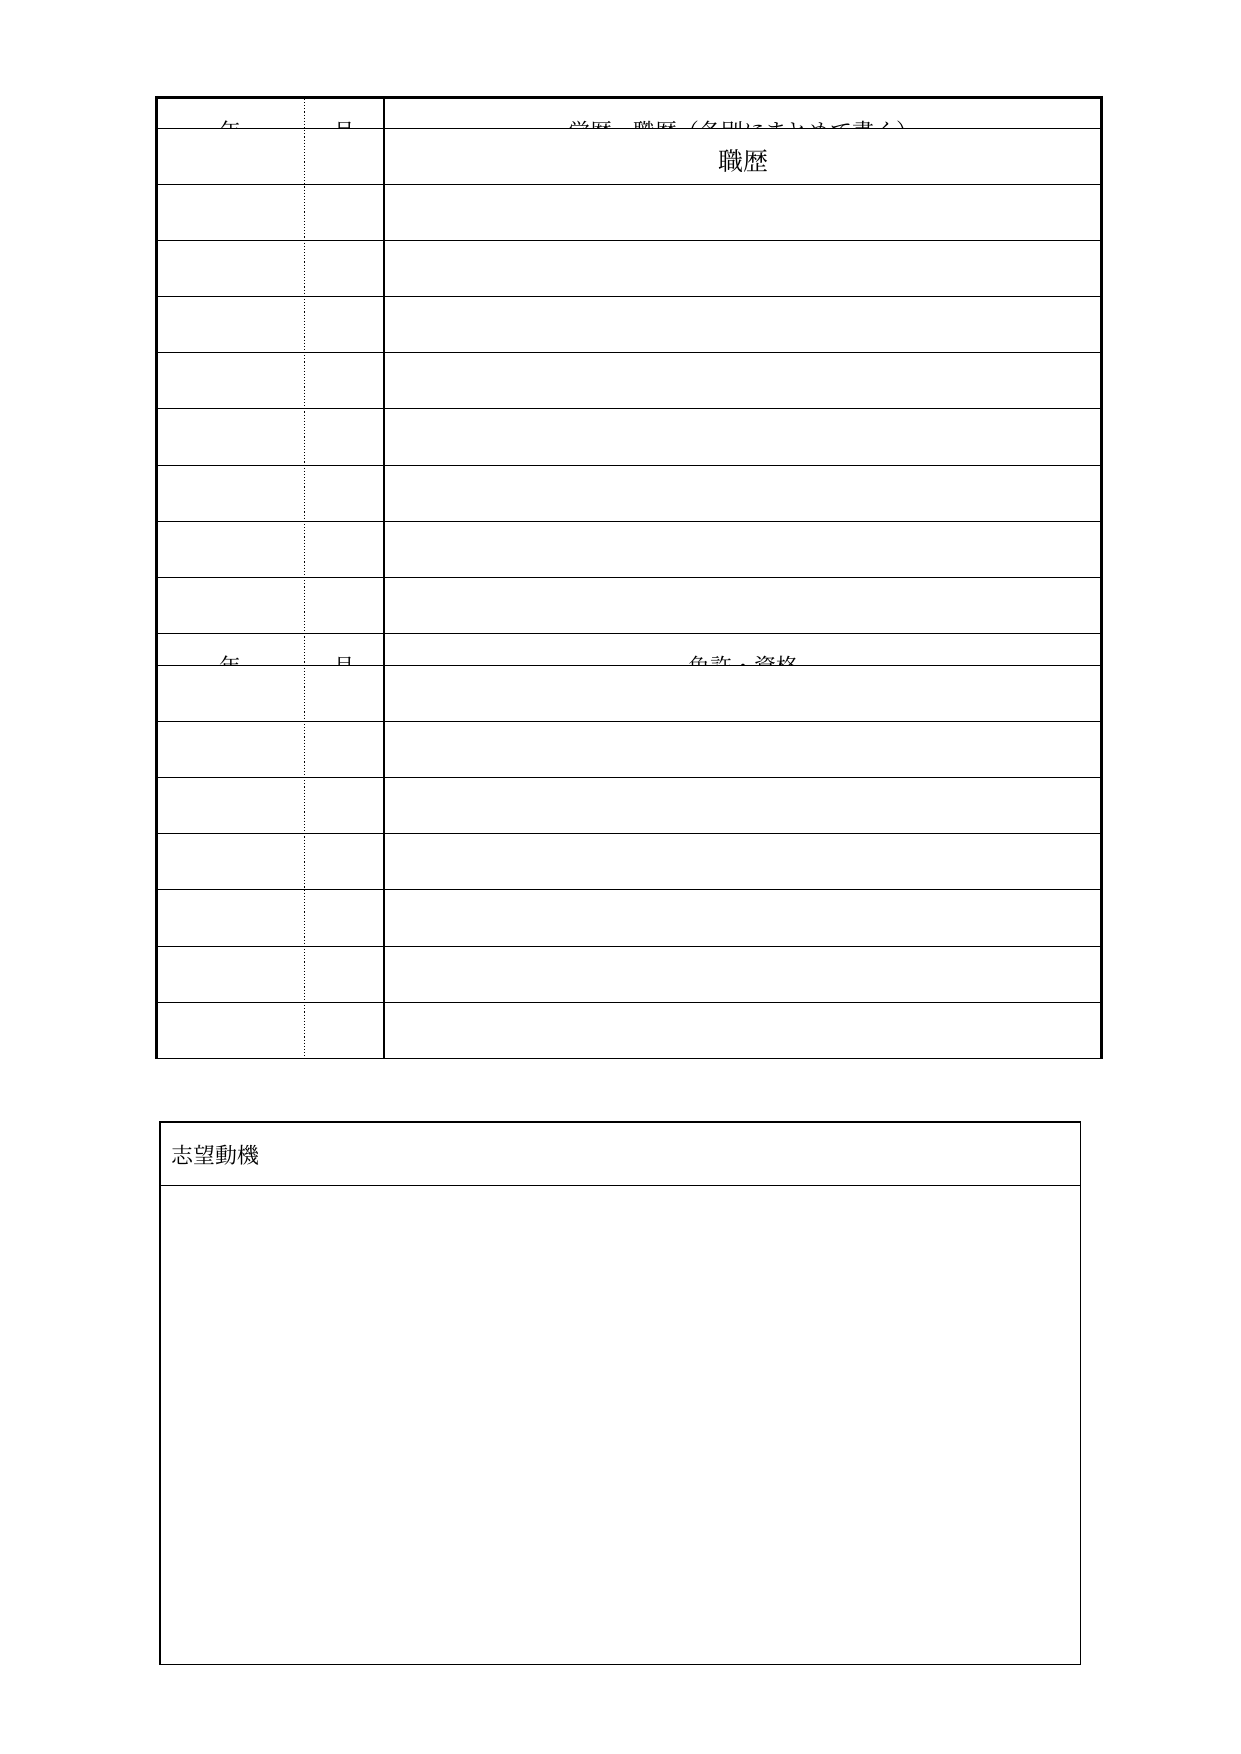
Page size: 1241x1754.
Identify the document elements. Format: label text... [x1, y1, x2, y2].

table_cell 職歴 [385, 129, 1100, 184]
table_cell 年 [158, 634, 304, 665]
table_cell [158, 834, 304, 889]
table_cell [385, 466, 1100, 521]
table_cell 免許・資格 [385, 634, 1100, 665]
table_header 月 [304, 99, 383, 128]
table_cell [158, 578, 304, 633]
table_cell [385, 522, 1100, 577]
table_cell [158, 890, 304, 946]
table_cell [385, 834, 1100, 889]
table_cell [385, 778, 1100, 833]
table_cell [385, 1003, 1100, 1058]
table_cell [304, 353, 383, 408]
table_cell [304, 890, 383, 946]
table_cell [158, 297, 304, 352]
table_cell [158, 1003, 304, 1058]
table_cell [304, 522, 383, 577]
table_cell [304, 297, 383, 352]
table_cell [304, 778, 383, 833]
table_cell [158, 241, 304, 296]
table_cell [158, 409, 304, 464]
table_cell [304, 185, 383, 240]
table_cell [158, 522, 304, 577]
table_cell [304, 578, 383, 633]
table_header 志望動機 [161, 1123, 1080, 1185]
table_cell [385, 353, 1100, 408]
table_cell [304, 722, 383, 777]
table_cell [158, 947, 304, 1002]
table_cell [158, 129, 304, 184]
table_cell [385, 578, 1100, 633]
table_cell [385, 722, 1100, 777]
table_cell [304, 129, 383, 184]
table_cell [385, 666, 1100, 721]
table_cell [385, 297, 1100, 352]
table_cell [304, 409, 383, 464]
table_cell [158, 666, 304, 721]
table_cell [385, 409, 1100, 464]
table_cell [385, 890, 1100, 946]
table_cell [161, 1186, 1080, 1664]
table_header 学歴・職歴（各別にまとめて書く） [385, 99, 1100, 128]
table_cell [304, 834, 383, 889]
table_header 年 [158, 99, 304, 128]
table_cell [158, 466, 304, 521]
table_cell [385, 241, 1100, 296]
table_cell [304, 241, 383, 296]
table_cell [304, 947, 383, 1002]
table_cell [158, 722, 304, 777]
table_cell [304, 466, 383, 521]
table_cell [158, 778, 304, 833]
table_cell [158, 353, 304, 408]
table_cell [385, 185, 1100, 240]
table_cell [385, 947, 1100, 1002]
table_cell [158, 185, 304, 240]
table_cell [304, 666, 383, 721]
table_cell [304, 1003, 383, 1058]
table_cell 月 [304, 634, 383, 665]
